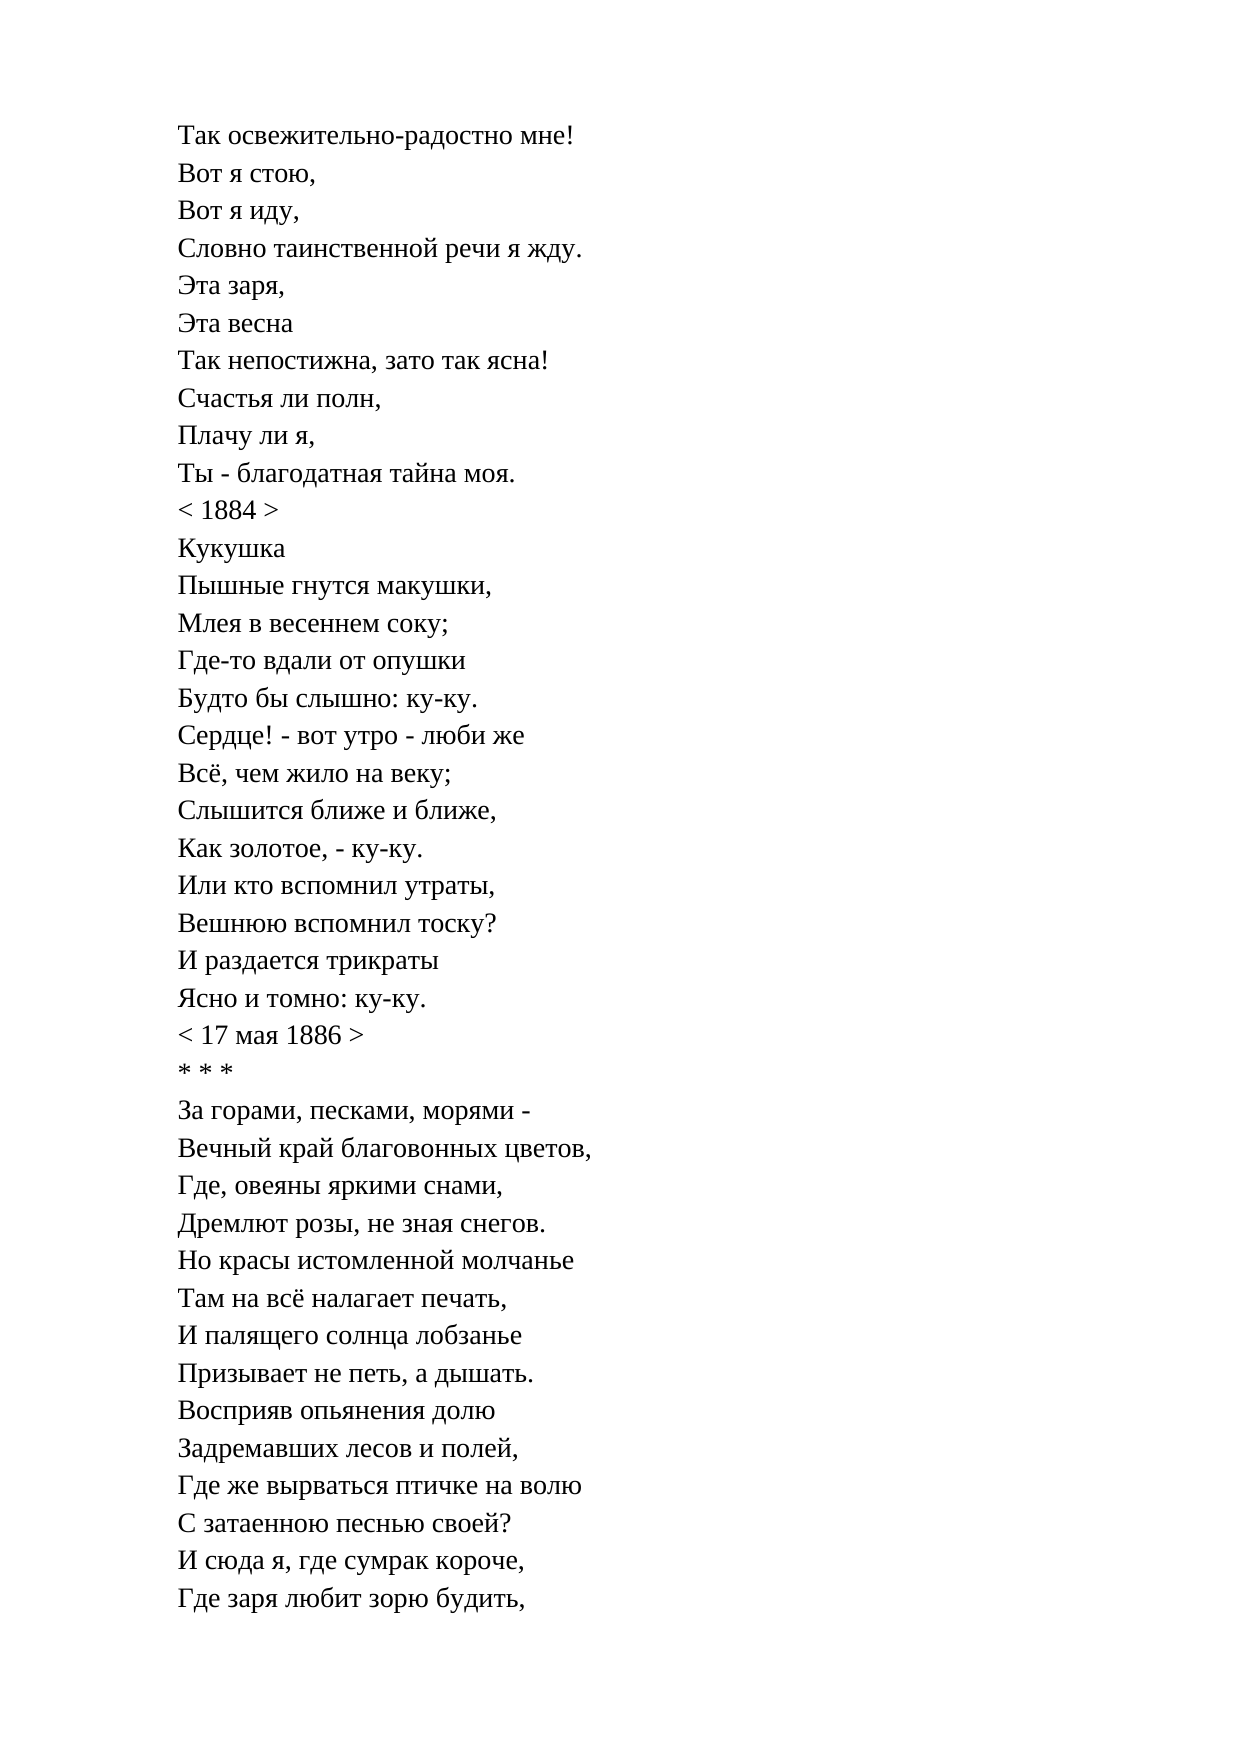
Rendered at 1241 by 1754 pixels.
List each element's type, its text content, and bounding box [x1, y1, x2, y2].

text Восприяв опьянения долю [177, 1393, 1152, 1426]
text Так непостижна, зато так ясна! [177, 343, 1152, 376]
text И раздается трикраты [177, 943, 1152, 976]
text Где-то вдали от опушки [177, 643, 1152, 676]
text Слышится ближе и ближе, [177, 793, 1152, 826]
text Ты - благодатная тайна моя. [177, 456, 1152, 488]
text Или кто вспомнил утраты, [177, 868, 1152, 901]
text Где же вырваться птичке на волю [177, 1468, 1152, 1501]
text < 1884 > [177, 493, 1152, 526]
text Так освежительно-радостно мне! [177, 118, 1152, 151]
text Вот я иду, [177, 193, 1152, 226]
text Всё, чем жило на веку; [177, 756, 1152, 788]
text И палящего солнца лобзанье [177, 1318, 1152, 1351]
text < 17 мая 1886 > [177, 1018, 1152, 1051]
text Как золотое, - ку-ку. [177, 831, 1152, 863]
text Дремлют розы, не зная снегов. [177, 1206, 1152, 1238]
text Эта весна [177, 306, 1152, 338]
text Но красы истомленной молчанье [177, 1243, 1152, 1276]
text Словно таинственной речи я жду. [177, 231, 1152, 263]
text Сердце! - вот утро - люби же [177, 718, 1152, 751]
text Где заря любит зорю будить, [177, 1581, 1152, 1613]
text Вешнюю вспомнил тоску? [177, 906, 1152, 938]
text Будто бы слышно: ку-ку. [177, 681, 1152, 713]
text Вот я стою, [177, 156, 1152, 188]
text С затаенною песнью своей? [177, 1506, 1152, 1538]
text Призывает не петь, а дышать. [177, 1356, 1152, 1388]
text За горами, песками, морями - [177, 1093, 1152, 1126]
text Вечный край благовонных цветов, [177, 1131, 1152, 1163]
text Кукушка [177, 531, 1152, 563]
text Эта заря, [177, 268, 1152, 301]
text Задремавших лесов и полей, [177, 1431, 1152, 1463]
text Ясно и томно: ку-ку. [177, 981, 1152, 1013]
text И сюда я, где сумрак короче, [177, 1543, 1152, 1576]
text Счастья ли полн, [177, 381, 1152, 413]
text Плачу ли я, [177, 418, 1152, 451]
text Там на всё налагает печать, [177, 1281, 1152, 1313]
text Пышные гнутся макушки, [177, 568, 1152, 601]
text Млея в весеннем соку; [177, 606, 1152, 638]
text Где, овеяны яркими снами, [177, 1168, 1152, 1201]
text * * * [177, 1056, 1152, 1088]
